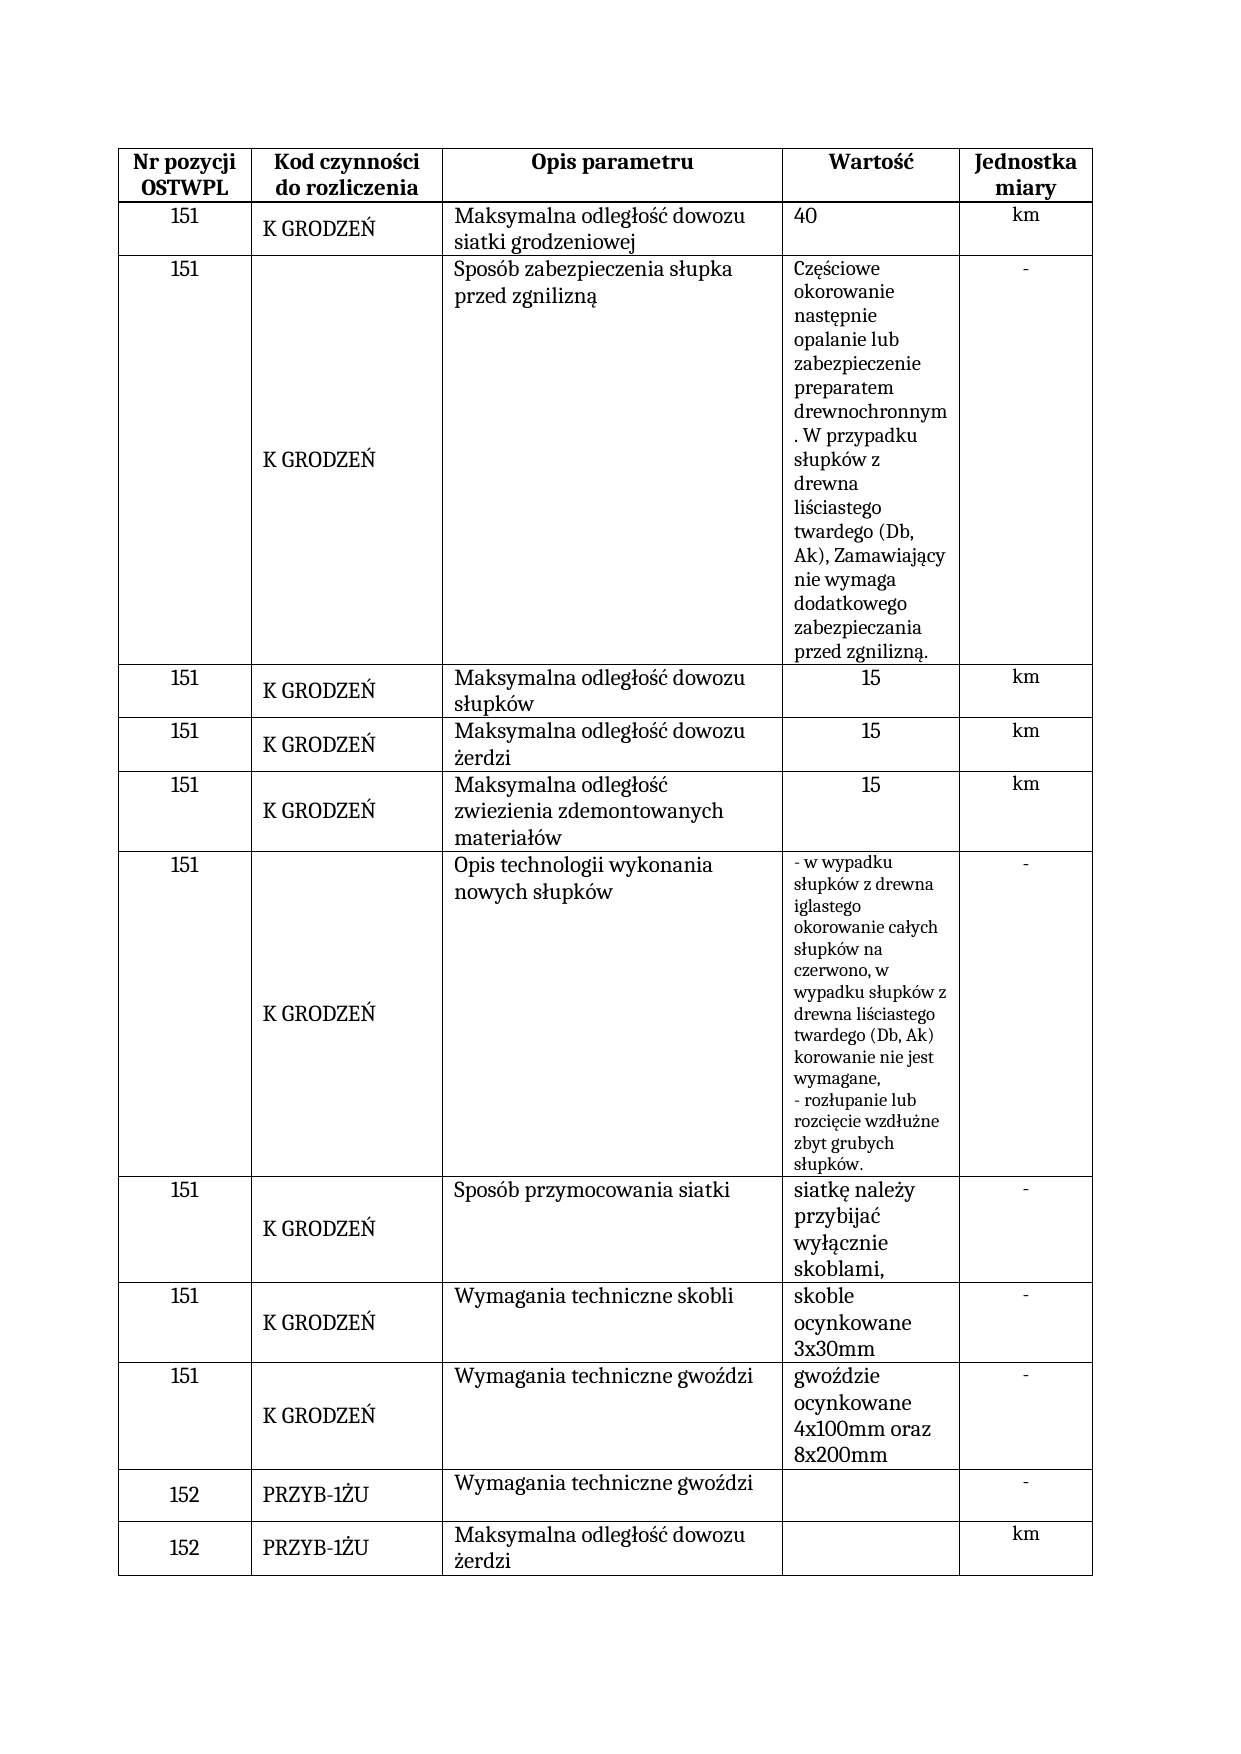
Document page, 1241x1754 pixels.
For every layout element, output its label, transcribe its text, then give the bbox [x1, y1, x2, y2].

table_cell siatkę należy przybijać wyłącznie skoblami, [783, 1177, 959, 1282]
table_cell Maksymalna odległość dowozu słupków [443, 665, 782, 717]
table_cell km [960, 718, 1092, 771]
table_cell 152 [119, 1522, 251, 1575]
table_cell 15 [783, 718, 959, 771]
table_cell K GRODZEŃ [252, 718, 442, 771]
table_cell skoble ocynkowane 3x30mm [783, 1283, 959, 1362]
table_cell - [960, 1283, 1092, 1362]
table_cell gwoździe ocynkowane 4x100mm oraz 8x200mm [783, 1363, 959, 1468]
table_header Wartość [783, 149, 959, 201]
table_cell 151 [119, 1177, 251, 1282]
table_cell 151 [119, 852, 251, 1176]
table_cell 151 [119, 1363, 251, 1468]
table_cell 151 [119, 256, 251, 663]
table_cell km [960, 1522, 1092, 1575]
table_cell K GRODZEŃ [252, 665, 442, 717]
table_header Nr pozycji OSTWPL [119, 149, 251, 201]
table_cell Maksymalna odległość dowozu siatki grodzeniowej [443, 203, 782, 255]
table_cell km [960, 203, 1092, 255]
table_cell 151 [119, 203, 251, 255]
table_cell 151 [119, 665, 251, 717]
table_cell PRZYB-1ŻU [252, 1522, 442, 1575]
table_cell K GRODZEŃ [252, 1283, 442, 1362]
table_header Opis parametru [443, 149, 782, 201]
table_cell Wymagania techniczne gwoździ [443, 1363, 782, 1468]
table_cell 151 [119, 718, 251, 771]
table_cell K GRODZEŃ [252, 1177, 442, 1282]
table_cell Wymagania techniczne skobli [443, 1283, 782, 1362]
table_cell [783, 1470, 959, 1521]
table_cell Sposób przymocowania siatki [443, 1177, 782, 1282]
table_cell Maksymalna odległość zwiezienia zdemontowanych materiałów [443, 772, 782, 851]
table_cell km [960, 772, 1092, 851]
table_cell - w wypadku słupków z drewna iglastego okorowanie całych słupków na czerwono, w wypadku słupków z drewna liściastego twardego (Db, Ak) korowanie nie jest wymagane, - rozłupanie lub rozcięcie wzdłużne zbyt grubych słupków. [783, 852, 959, 1176]
table_cell 152 [119, 1470, 251, 1521]
table_cell Sposób zabezpieczenia słupka przed zgnilizną [443, 256, 782, 663]
table_cell Opis technologii wykonania nowych słupków [443, 852, 782, 1176]
table_cell - [960, 1470, 1092, 1521]
table_cell 151 [119, 1283, 251, 1362]
table_cell - [960, 256, 1092, 663]
table_cell - [960, 1363, 1092, 1468]
table_cell Wymagania techniczne gwoździ [443, 1470, 782, 1521]
table_cell K GRODZEŃ [252, 203, 442, 255]
table_cell Maksymalna odległość dowozu żerdzi [443, 1522, 782, 1575]
table_cell K GRODZEŃ [252, 852, 442, 1176]
table_cell 15 [783, 772, 959, 851]
table_cell - [960, 1177, 1092, 1282]
table_cell - [960, 852, 1092, 1176]
table_cell PRZYB-1ŻU [252, 1470, 442, 1521]
table_cell K GRODZEŃ [252, 772, 442, 851]
table_header Jednostka miary [960, 149, 1092, 201]
table_cell [783, 1522, 959, 1575]
table_cell 40 [783, 203, 959, 255]
table_header Kod czynności do rozliczenia [252, 149, 442, 201]
table_cell 151 [119, 772, 251, 851]
table_cell K GRODZEŃ [252, 1363, 442, 1468]
table_cell K GRODZEŃ [252, 256, 442, 663]
table_cell 15 [783, 665, 959, 717]
table_cell Maksymalna odległość dowozu żerdzi [443, 718, 782, 771]
table_cell km [960, 665, 1092, 717]
table_cell Częściowe okorowanie następnie opalanie lub zabezpieczenie preparatem drewnochronnym. W przypadku słupków z drewna liściastego twardego (Db, Ak), Zamawiający nie wymaga dodatkowego zabezpieczania przed zgnilizną. [783, 256, 959, 663]
